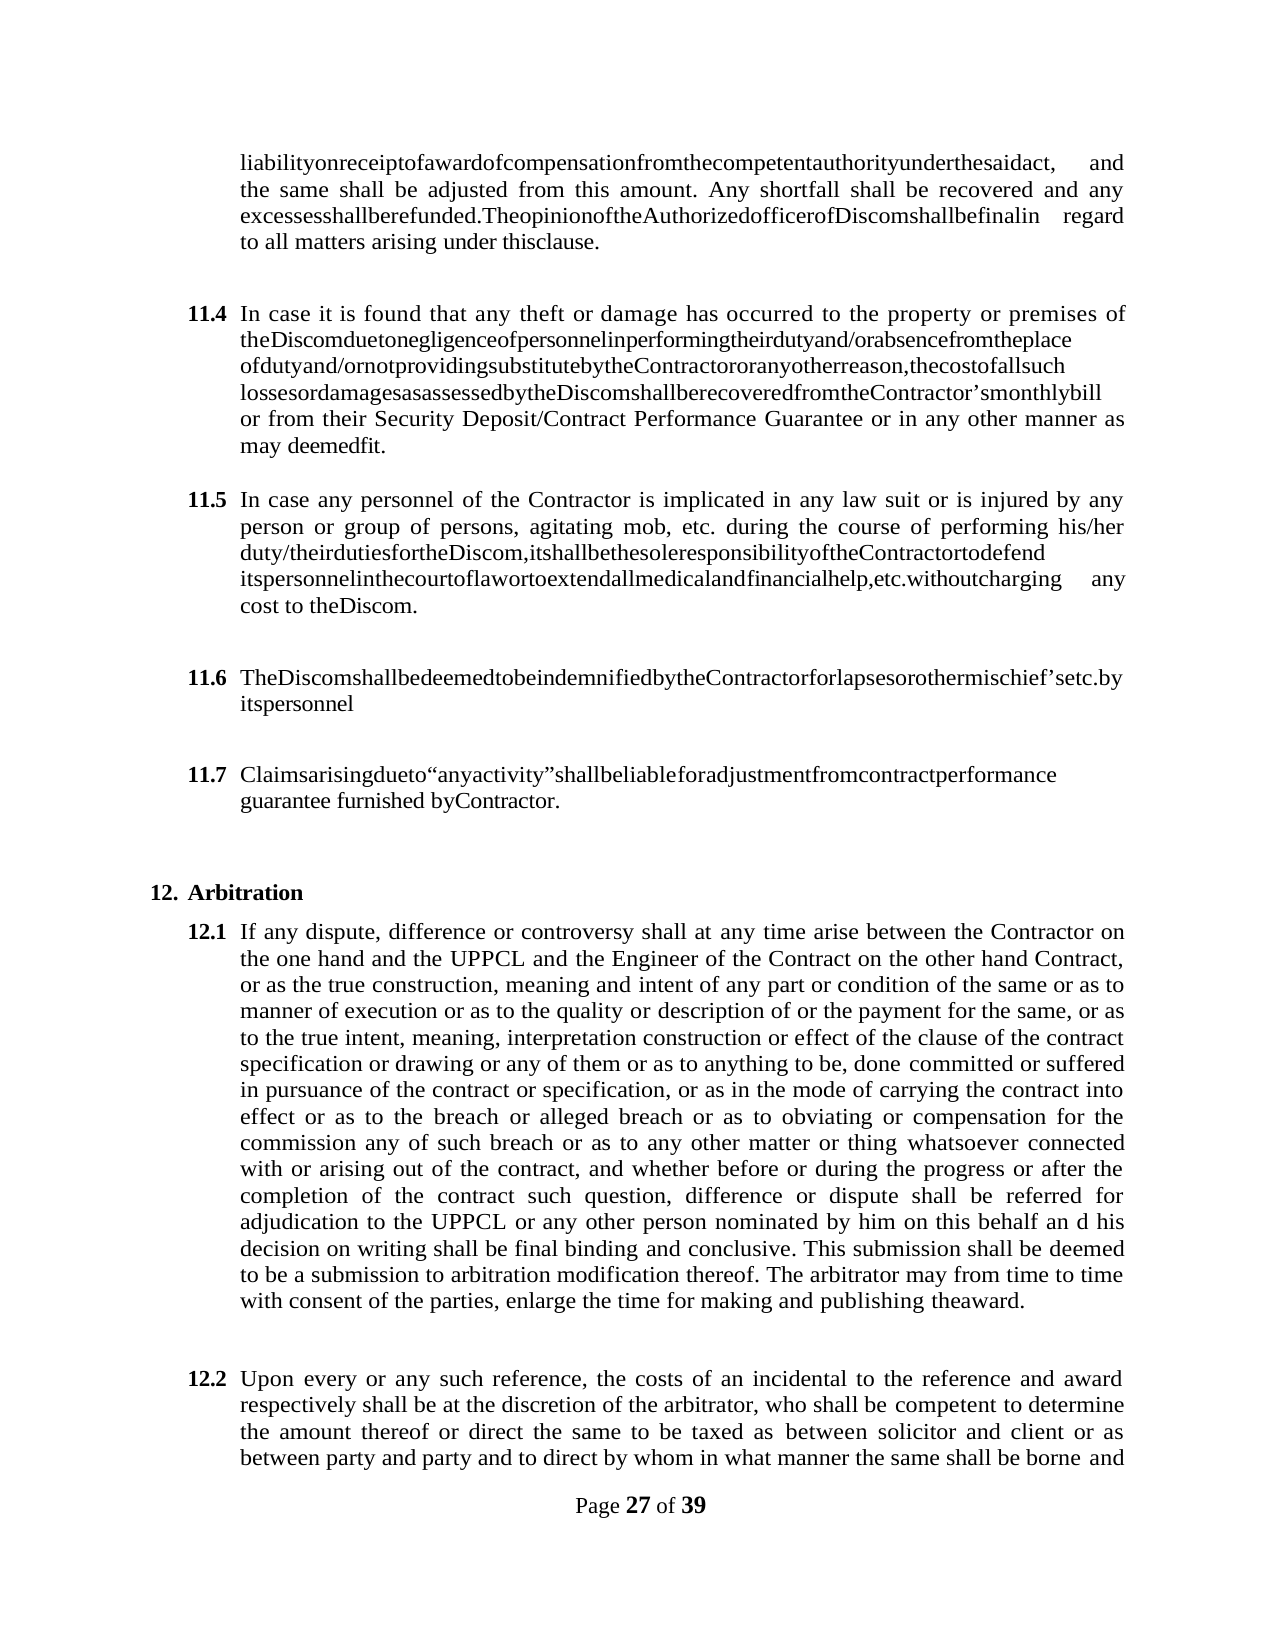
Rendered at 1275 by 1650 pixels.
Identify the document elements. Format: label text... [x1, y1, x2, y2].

subtitle Arbitration [150, 879, 1225, 906]
list Claimsarisingdueto“anyactivity”shallbeliableforadjustmentfromcontractperformance guarantee furnished byContractor. [187, 761, 1123, 814]
list If any dispute, difference or controversy shall at any time arise between the Contractor on the one hand and the UPPCL and the Engineer of the Contract on the other hand Contract, or as the true construction, meaning and intent of any part or condition of the same or as to manner of execution or as to the quality or description of or the payment for the same, or as to the true intent, meaning, interpretation construction or effect of the clause of the contract specification or drawing or any of them or as to anything to be, done committed or suffered in pursuance of the contract or specification, or as in the mode of carrying the contract into effect or as to the breach or alleged breach or as to obviating or compensation for the commission any of such breach or as to any other matter or thing whatsoever connected with or arising out of the contract, and whether before or during the progress or after the completion of the contract such question, difference or dispute shall be referred for adjudication to the UPPCL or any other person nominated by him on this behalf an d his decision on writing shall be final binding and conclusive. This submission shall be deemed to be a submission to arbitration modification thereof. The arbitrator may from time to time with consent of the parties, enlarge the time for making and publishing theaward. [187, 918, 1125, 1314]
list In case it is found that any theft or damage has occurred to the property or premises of theDiscomduetonegligenceofpersonnelinperformingtheirdutyand/orabsencefromtheplace ofdutyand/ornotprovidingsubstitutebytheContractororanyotherreason,thecostofallsuch lossesordamagesasassessedbytheDiscomshallberecoveredfromtheContractor’smonthlybill or from their Security Deposit/Contract Performance Guarantee or in any other manner as may deemedfit. [187, 300, 1126, 458]
list In case any personnel of the Contractor is implicated in any law suit or is injured by any person or group of persons, agitating mob, etc. during the course of performing his/her duty/theirdutiesfortheDiscom,itshallbethesoleresponsibilityoftheContractortodefend itspersonnelinthecourtoflawortoextendallmedicalandfinancialhelp,etc.withoutcharging any cost to theDiscom. [187, 486, 1126, 618]
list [187, 1365, 1124, 1471]
text liabilityonreceiptofawardofcompensationfromthecompetentauthorityunderthesaidact, and the same shall be adjusted from this amount. Any shortfall shall be recovered and any excessesshallberefunded.TheopinionoftheAuthorizedofficerofDiscomshallbefinalin regard to all matters arising under thisclause. [240, 149, 1125, 255]
list TheDiscomshallbedeemedtobeindemnifiedbytheContractorforlapsesorothermischief’setc.by itspersonnel [187, 663, 1125, 716]
